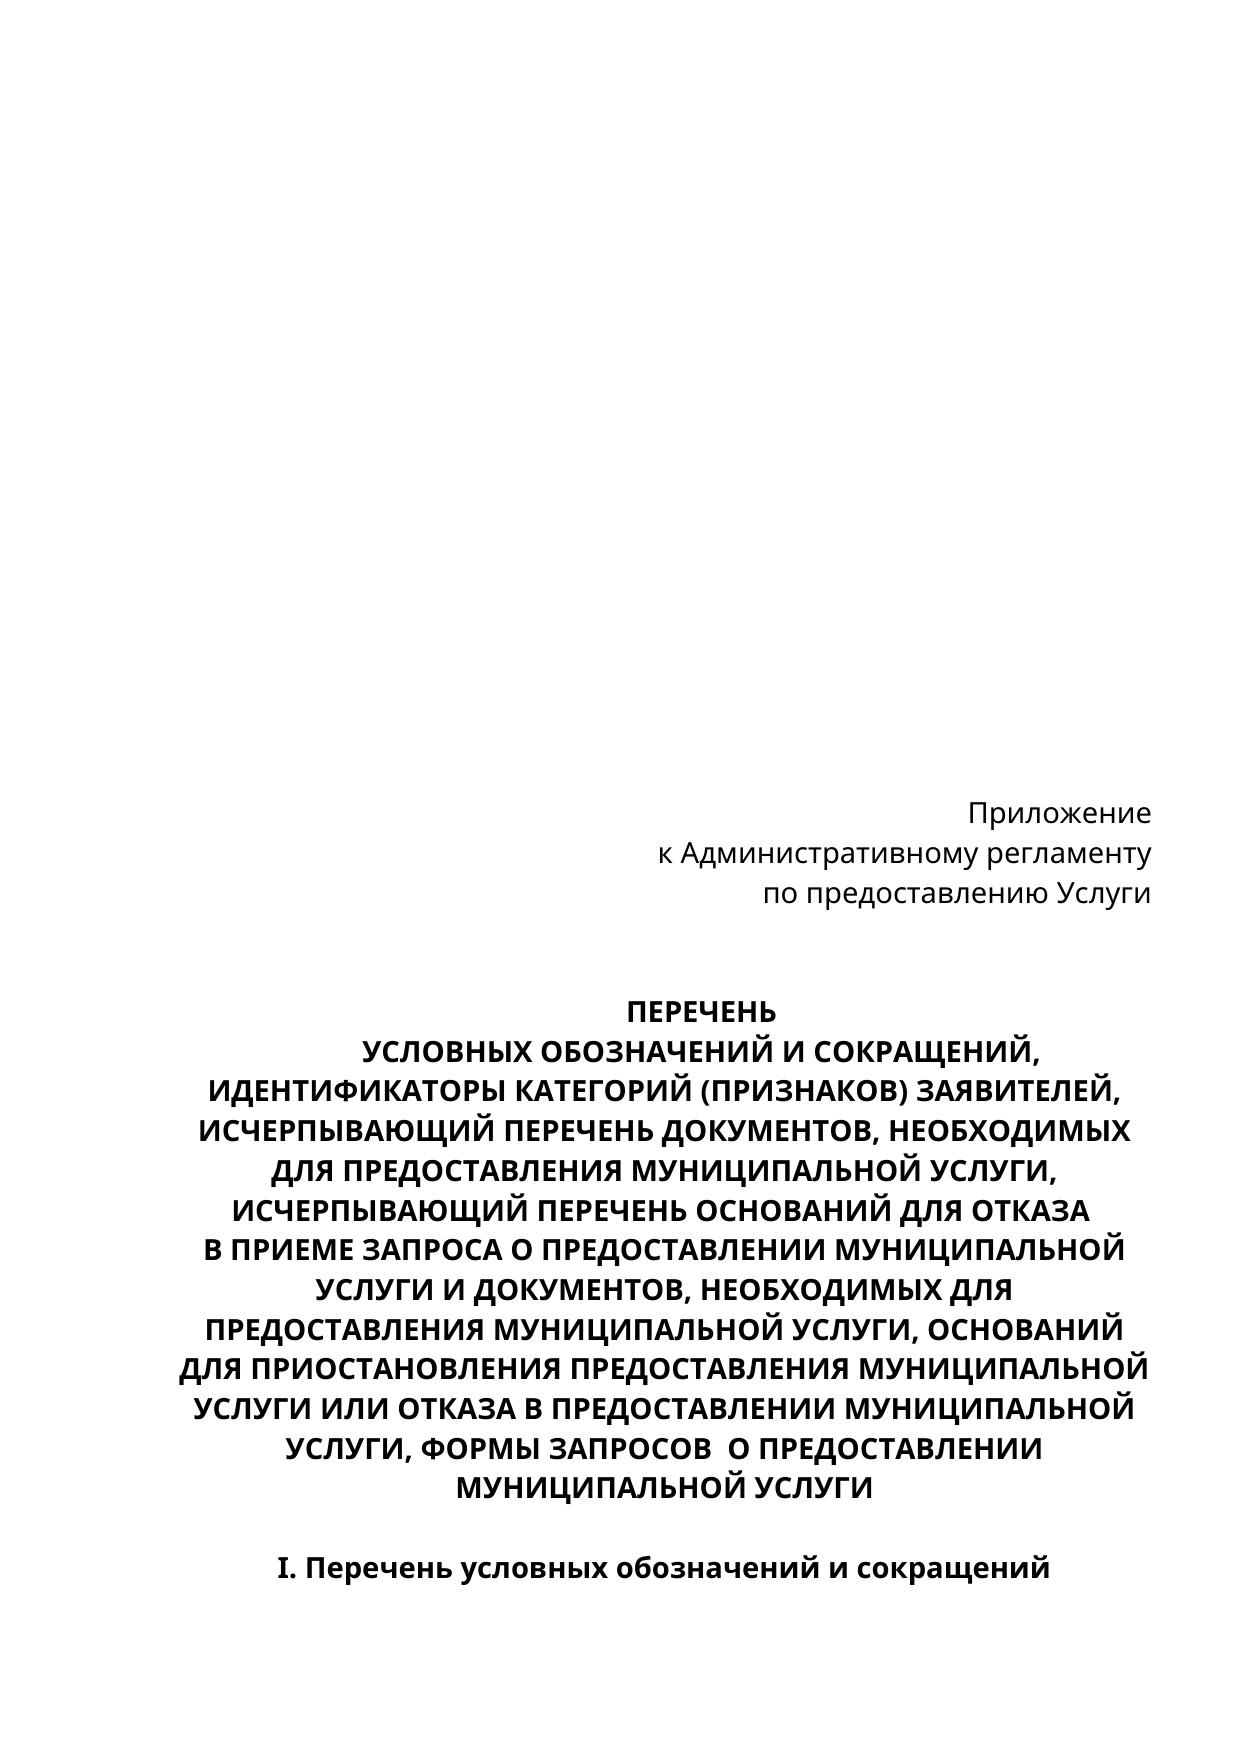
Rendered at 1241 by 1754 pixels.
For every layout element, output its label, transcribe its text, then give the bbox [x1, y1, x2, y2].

text к Административному регламенту [177, 832, 1152, 872]
text УСЛОВНЫХ ОБОЗНАЧЕНИЙ И СОКРАЩЕНИЙ, ИДЕНТИФИКАТОРЫ КАТЕГОРИЙ (ПРИЗНАКОВ) ЗАЯВИТЕЛЕЙ, ИСЧЕРПЫВАЮЩИЙ ПЕРЕЧЕНЬ ДОКУМЕНТОВ, НЕОБХОДИМЫХ ДЛЯ ПРЕДОСТАВЛЕНИЯ МУНИЦИПАЛЬНОЙ УСЛУГИ, ИСЧЕРПЫВАЮЩИЙ ПЕРЕЧЕНЬ ОСНОВАНИЙ ДЛЯ ОТКАЗА В ПРИЕМЕ ЗАПРОСА О ПРЕДОСТАВЛЕНИИ МУНИЦИПАЛЬНОЙ УСЛУГИ И ДОКУМЕНТОВ, НЕОБХОДИМЫХ ДЛЯ ПРЕДОСТАВЛЕНИЯ МУНИЦИПАЛЬНОЙ УСЛУГИ, ОСНОВАНИЙ ДЛЯ ПРИОСТАНОВЛЕНИЯ ПРЕДОСТАВЛЕНИЯ МУНИЦИПАЛЬНОЙ УСЛУГИ ИЛИ ОТКАЗА В ПРЕДОСТАВЛЕНИИ МУНИЦИПАЛЬНОЙ УСЛУГИ, ФОРМЫ ЗАПРОСОВ О ПРЕДОСТАВЛЕНИИ МУНИЦИПАЛЬНОЙ УСЛУГИ [177, 1031, 1152, 1507]
text ПЕРЕЧЕНЬ [177, 991, 1152, 1031]
text I. Перечень условных обозначений и сокращений [177, 1547, 1152, 1587]
text Приложение [177, 793, 1152, 832]
text по предоставлению Услуги [177, 872, 1152, 912]
